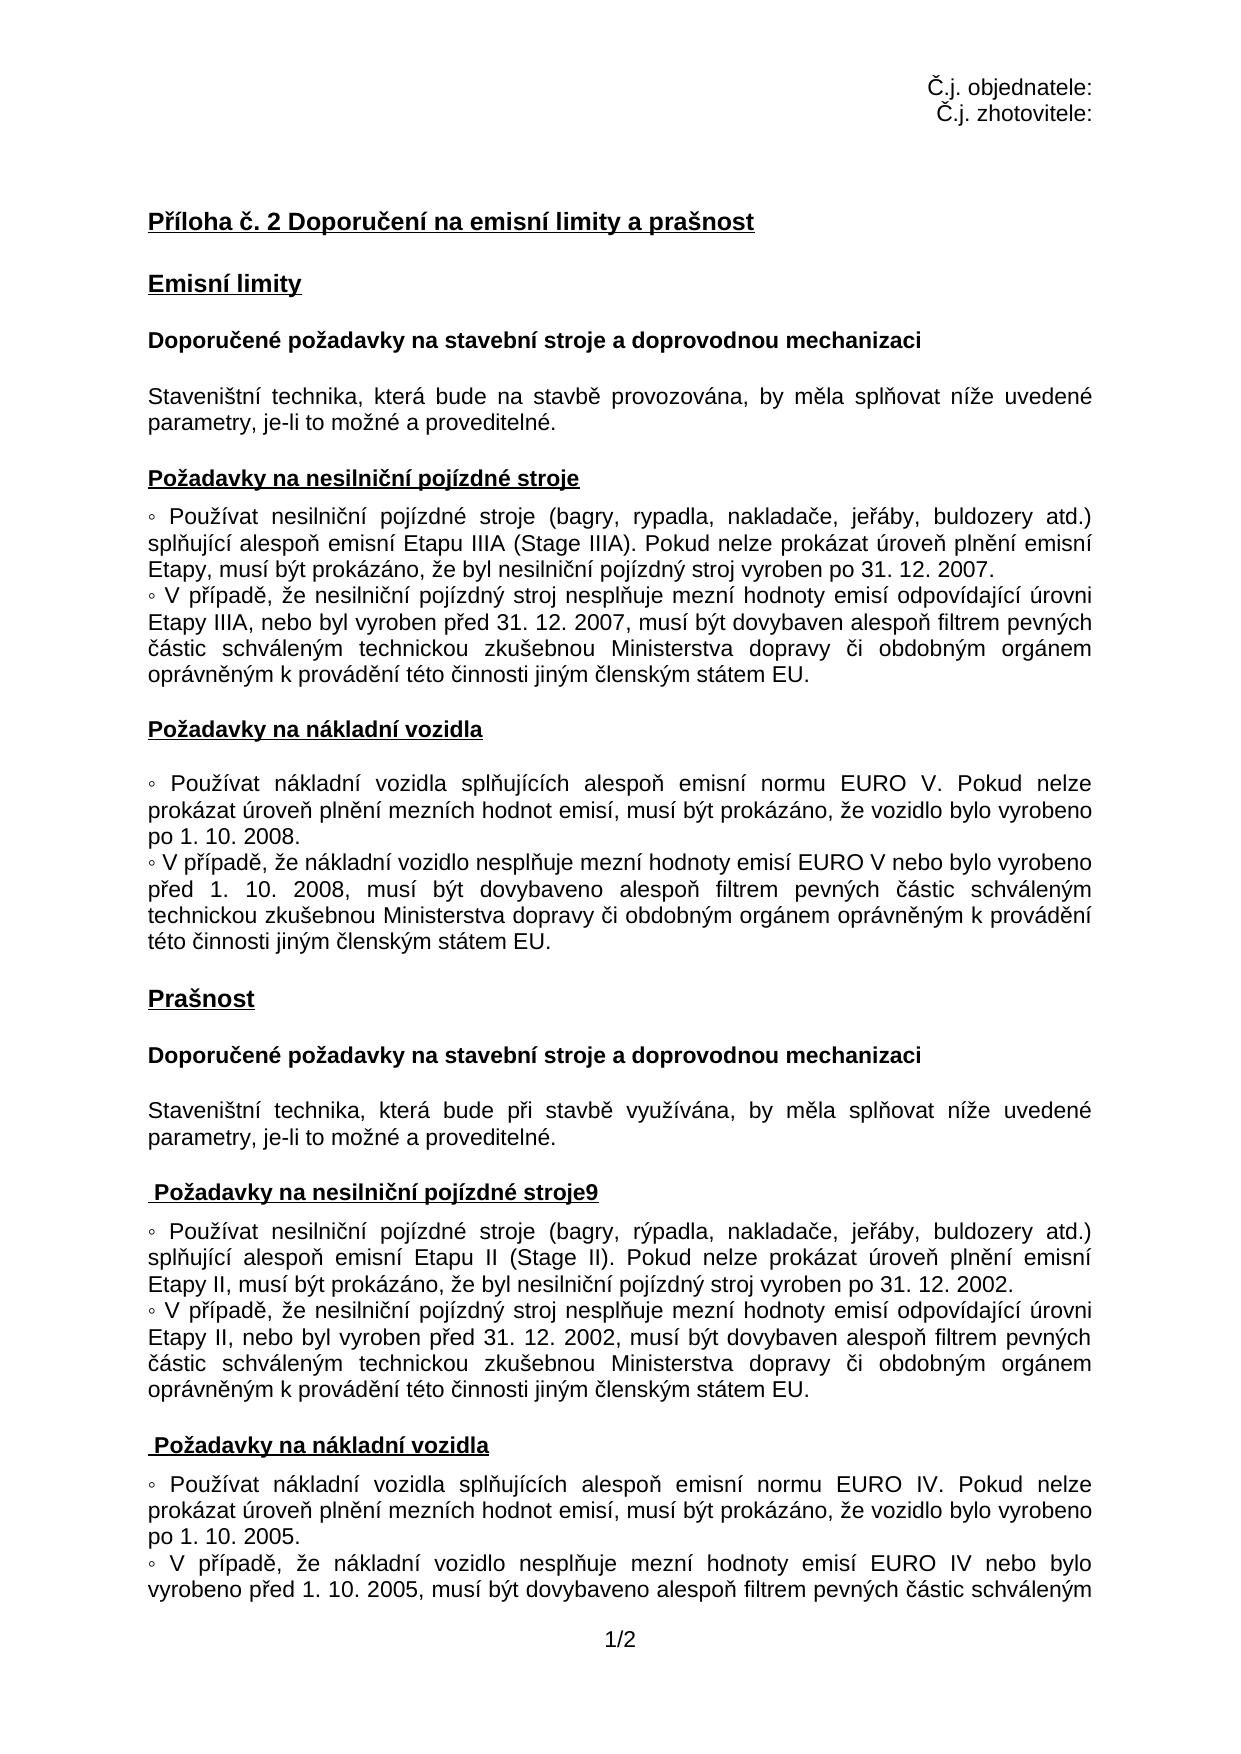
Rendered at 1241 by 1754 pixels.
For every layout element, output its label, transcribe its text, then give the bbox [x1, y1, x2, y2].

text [148, 1549, 1093, 1602]
text Požadavky na nesilniční pojízdné stroje [148, 464, 1093, 491]
text Požadavky na nesilniční pojízdné stroje9 [148, 1179, 1093, 1206]
text ◦ V případě, že nesilniční pojízdný stroj nesplňuje mezní hodnoty emisí odpovídající úrovni Etapy IIIA, nebo byl vyroben před 31. 12. 2007, musí být dovybaven alespoň filtrem pevných částic schváleným technickou zkušebnou Ministerstva dopravy či obdobným orgánem oprávněným k provádění této činnosti jiným členským státem EU. [148, 582, 1093, 688]
text ◦ Používat nesilniční pojízdné stroje (bagry, rýpadla, nakladače, jeřáby, buldozery atd.) splňující alespoň emisní Etapu II (Stage II). Pokud nelze prokázat úroveň plnění emisní Etapy II, musí být prokázáno, že byl nesilniční pojízdný stroj vyroben po 31. 12. 2002. [148, 1218, 1093, 1297]
text ◦ V případě, že nákladní vozidlo nesplňuje mezní hodnoty emisí EURO V nebo bylo vyrobeno před 1. 10. 2008, musí být dovybaveno alespoň filtrem pevných částic schváleným technickou zkušebnou Ministerstva dopravy či obdobným orgánem oprávněným k provádění této činnosti jiným členským státem EU. [148, 849, 1093, 955]
text ◦ Používat nesilniční pojízdné stroje (bagry, rypadla, nakladače, jeřáby, buldozery atd.) splňující alespoň emisní Etapu IIIA (Stage IIIA). Pokud nelze prokázat úroveň plnění emisní Etapy, musí být prokázáno, že byl nesilniční pojízdný stroj vyroben po 31. 12. 2007. [148, 503, 1093, 582]
text Doporučené požadavky na stavební stroje a doprovodnou mechanizaci [148, 327, 1093, 353]
text Doporučené požadavky na stavební stroje a doprovodnou mechanizaci [148, 1042, 1093, 1068]
text ◦ Používat nákladní vozidla splňujících alespoň emisní normu EURO V. Pokud nelze prokázat úroveň plnění mezních hodnot emisí, musí být prokázáno, že vozidlo bylo vyrobeno po 1. 10. 2008. [148, 770, 1093, 849]
text Příloha č. 2 Doporučení na emisní limity a prašnost [148, 207, 1093, 236]
text ◦ V případě, že nesilniční pojízdný stroj nesplňuje mezní hodnoty emisí odpovídající úrovni Etapy II, nebo byl vyroben před 31. 12. 2002, musí být dovybaven alespoň filtrem pevných částic schváleným technickou zkušebnou Ministerstva dopravy či obdobným orgánem oprávněným k provádění této činnosti jiným členským státem EU. [148, 1297, 1093, 1402]
text Požadavky na nákladní vozidla [148, 1432, 1093, 1458]
text Staveništní technika, která bude na stavbě provozována, by měla splňovat níže uvedené parametry, je-li to možné a proveditelné. [148, 383, 1093, 435]
text Prašnost [148, 984, 1093, 1013]
text ◦ Používat nákladní vozidla splňujících alespoň emisní normu EURO IV. Pokud nelze prokázat úroveň plnění mezních hodnot emisí, musí být prokázáno, že vozidlo bylo vyrobeno po 1. 10. 2005. [148, 1471, 1093, 1549]
text Požadavky na nákladní vozidla [148, 716, 1093, 742]
text Staveništní technika, která bude při stavbě využívána, by měla splňovat níže uvedené parametry, je-li to možné a proveditelné. [148, 1097, 1093, 1150]
text Emisní limity [148, 269, 1093, 298]
